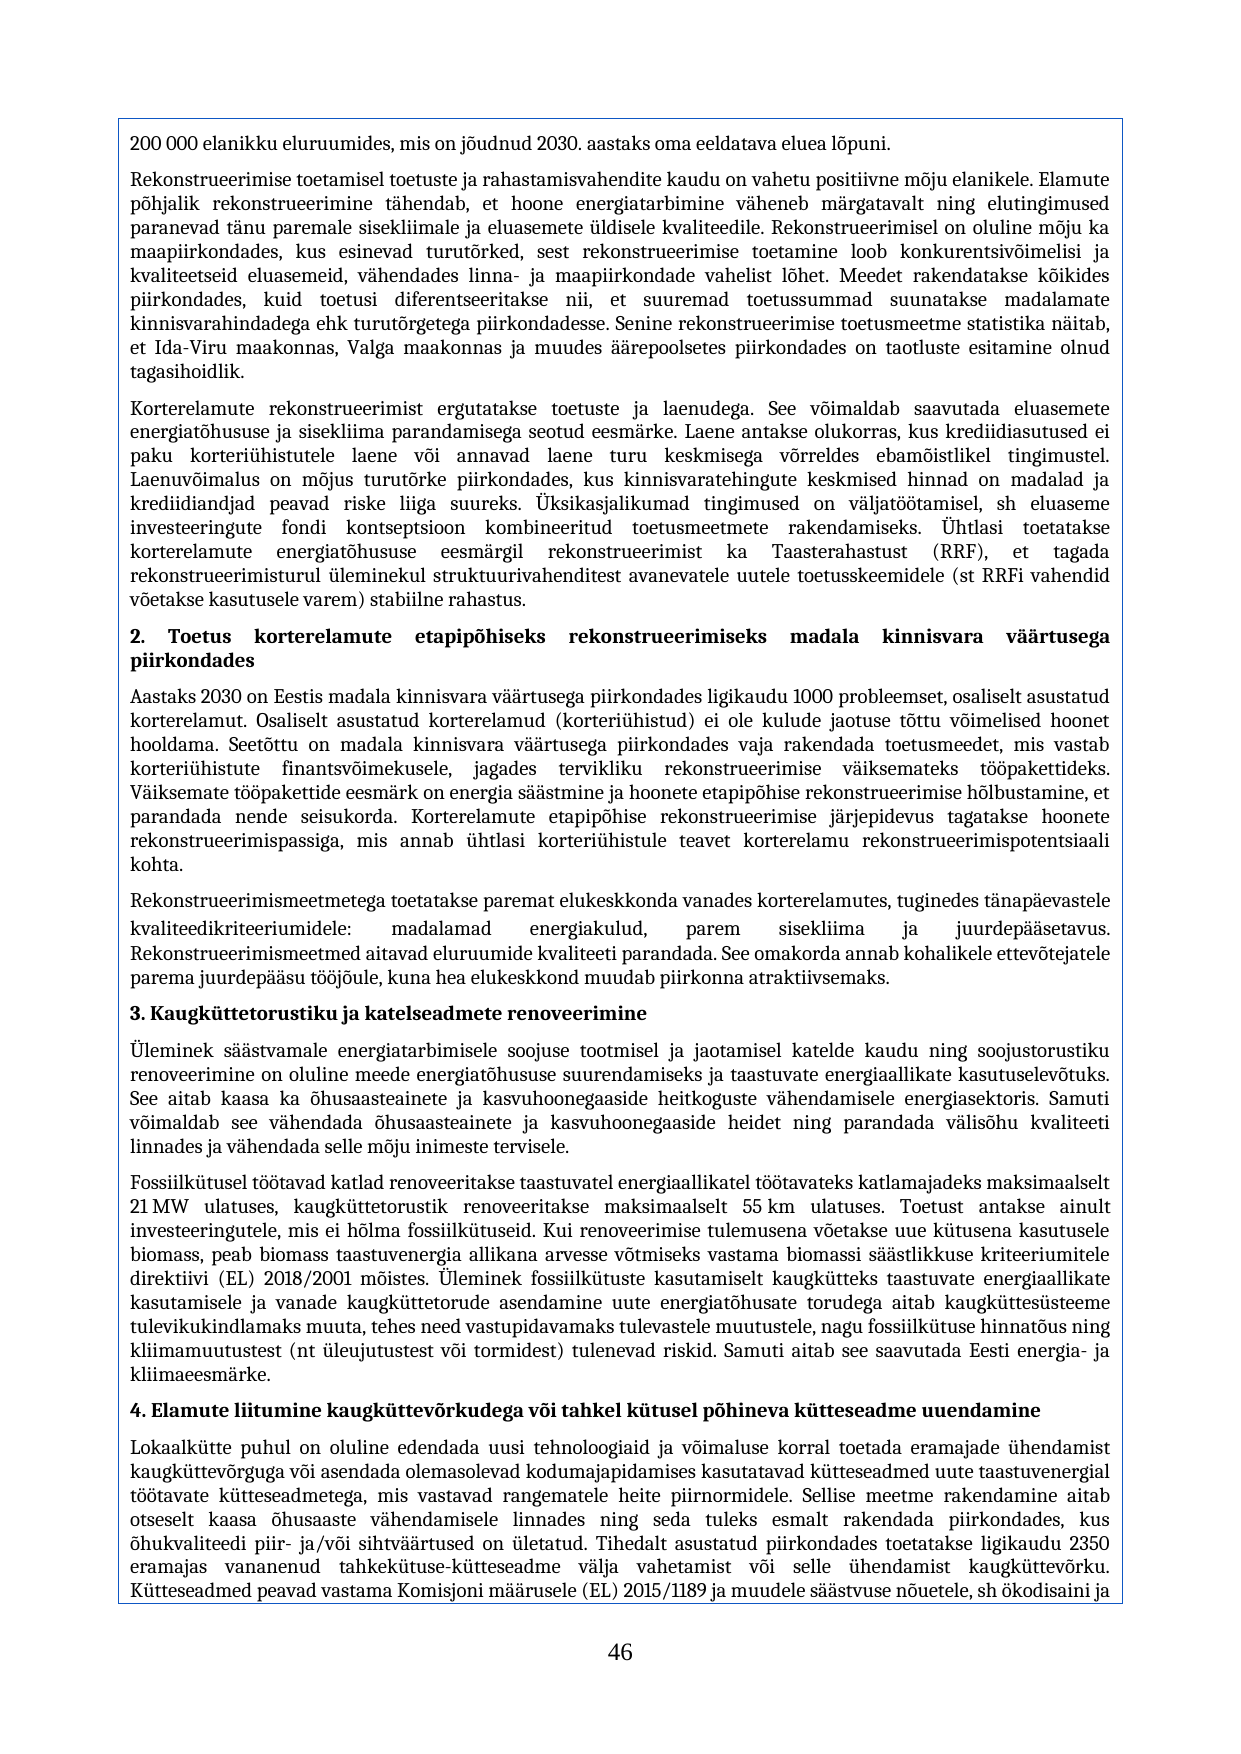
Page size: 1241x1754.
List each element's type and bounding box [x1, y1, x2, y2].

table_header [119, 119, 1122, 1603]
